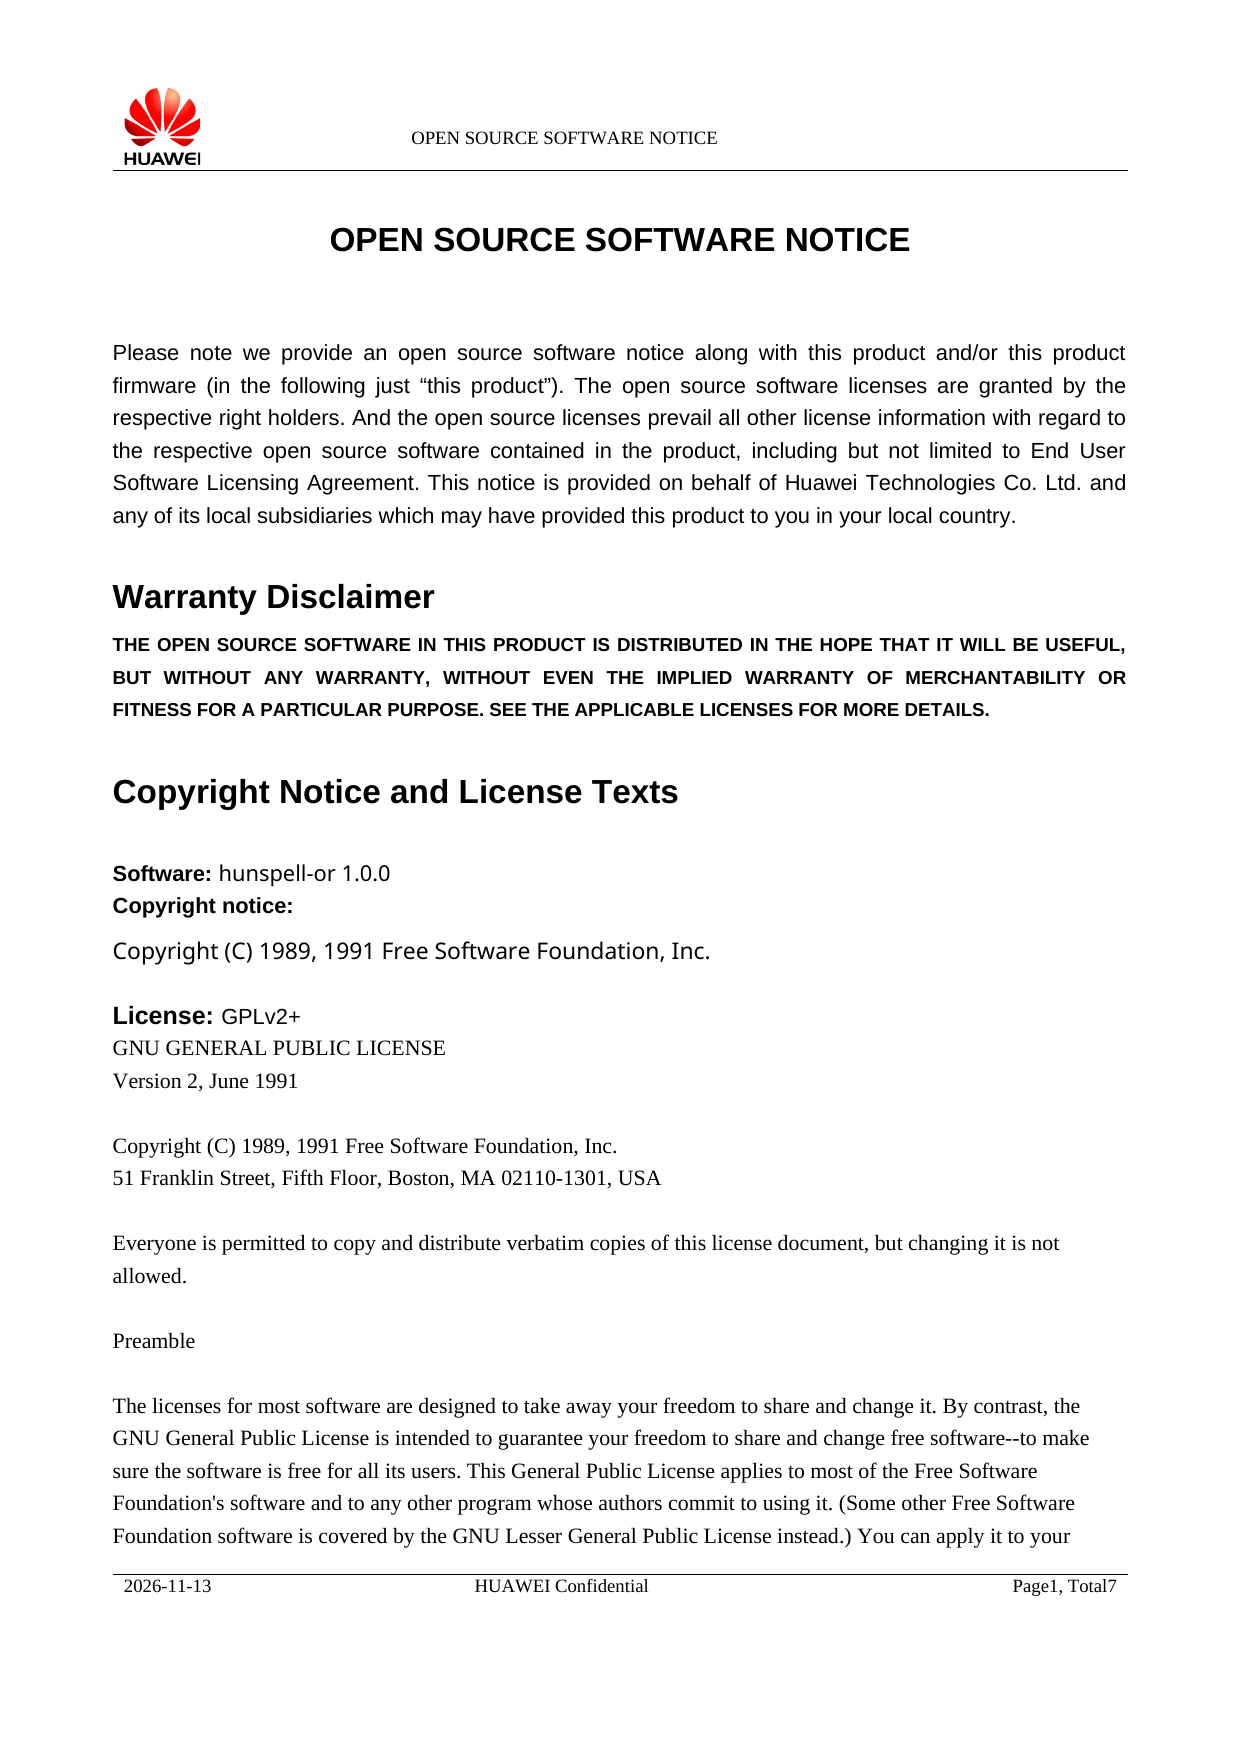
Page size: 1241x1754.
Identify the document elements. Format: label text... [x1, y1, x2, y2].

text The open source software in this product is distributed in the hope that it will be useful, but WITHOUT ANY WARRANTY, without even the implied warranty of MERCHANTABILITY or FITNESS FOR A PARTICULAR PURPOSE. See the applicable licenses for more details. [112, 629, 1128, 726]
text OPEN SOURCE SOFTWARE NOTICE [112, 206, 1128, 271]
text Copyright Notice and License Texts [112, 759, 1128, 824]
text Copyright notice: [112, 889, 1128, 921]
text Please note we provide an open source software notice along with this product and/or this product firmware (in the following just “this product”). The open source software licenses are granted by the respective right holders. And the open source licenses prevail all other license information with regard to the respective open source software contained in the product, including but not limited to End User Software Licensing Agreement. This notice is provided on behalf of Huawei Technologies Co. Ltd. and any of its local subsidiaries which may have provided this product to you in your local country. [112, 336, 1128, 531]
text License: GPLv2+ [112, 999, 1128, 1031]
title Software: hunspell-or 1.0.0 [112, 856, 1128, 889]
picture [124, 88, 201, 165]
text Copyright (C) 1989, 1991 Free Software Foundation, Inc. [112, 934, 1128, 999]
text Warranty Disclaimer [112, 564, 1128, 629]
